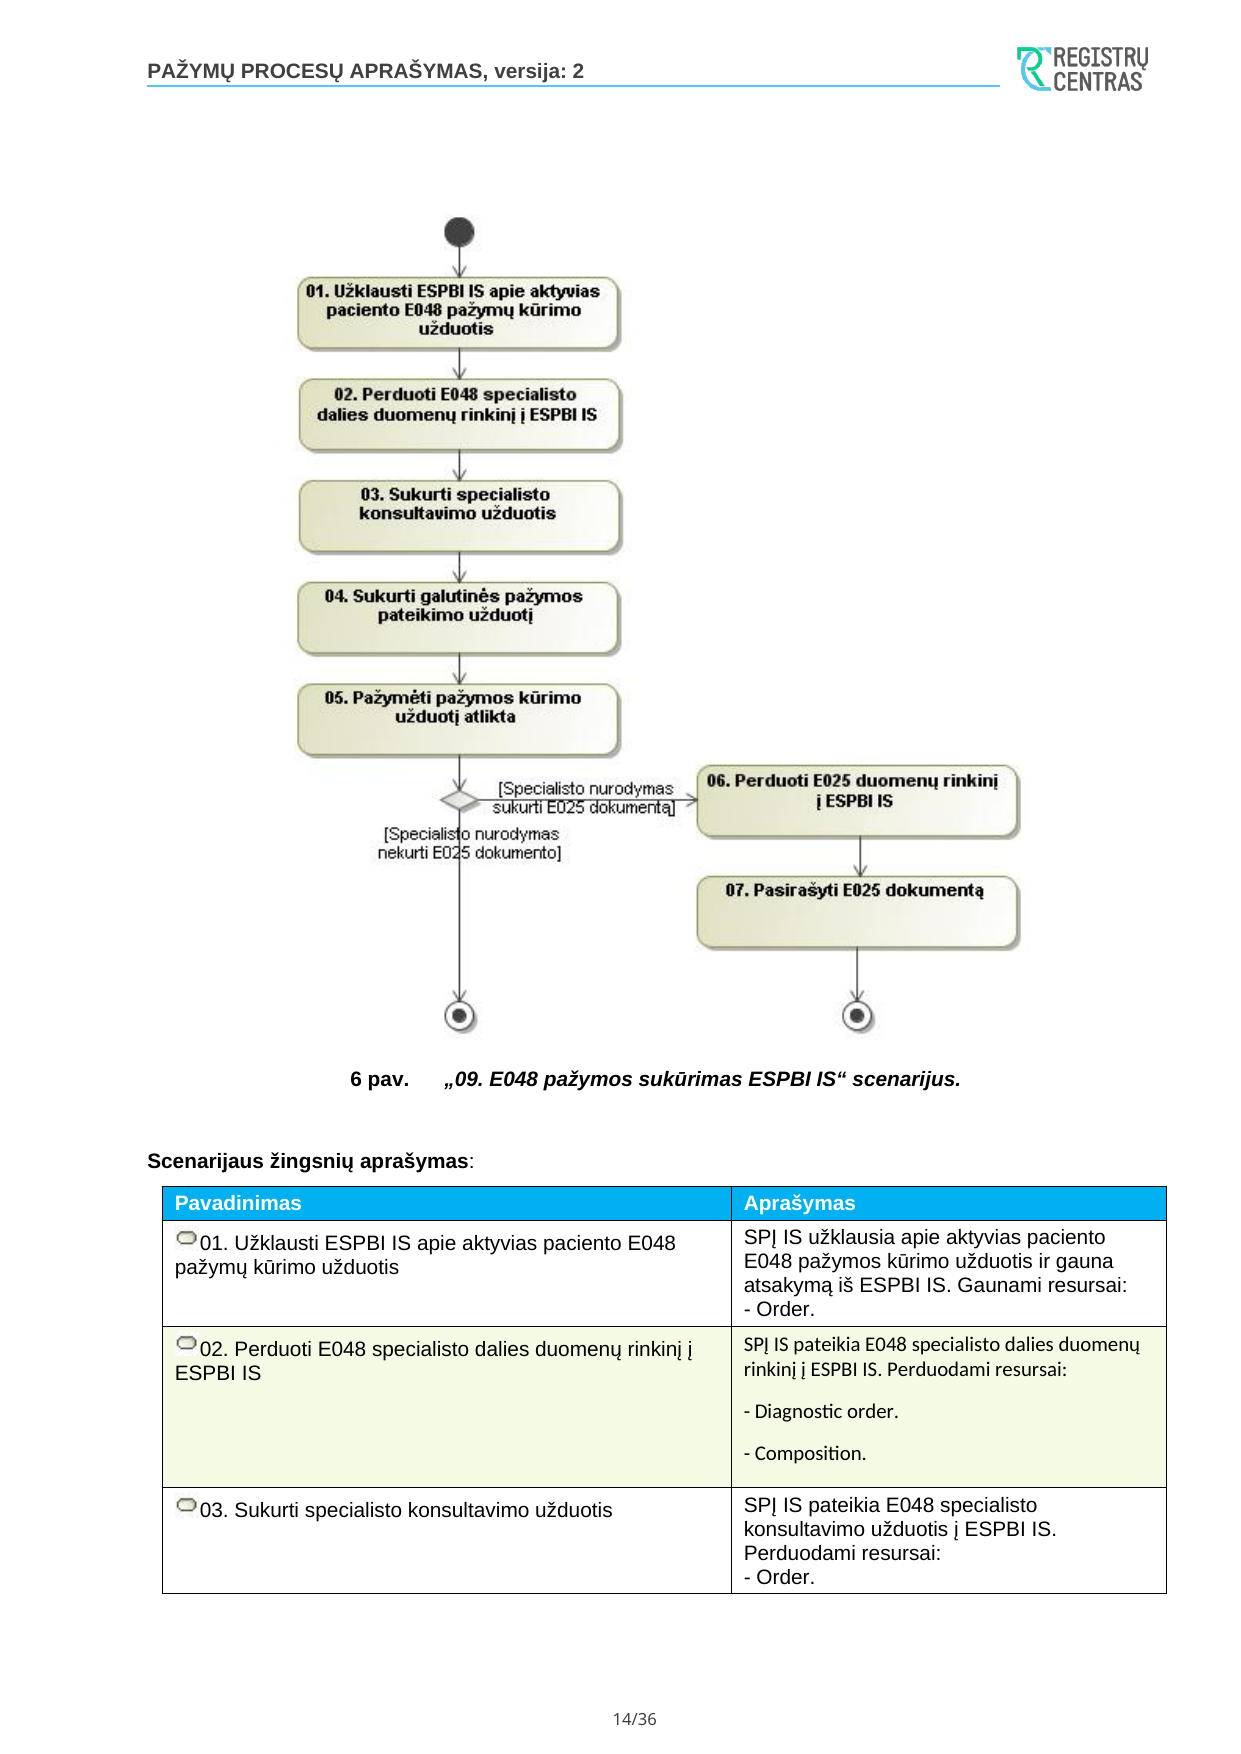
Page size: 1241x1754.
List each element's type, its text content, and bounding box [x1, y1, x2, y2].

table_cell 02. Perduoti E048 specialisto dalies duomenų rinkinį į ESPBI IS [163, 1327, 731, 1487]
table_cell 03. Sukurti specialisto konsultavimo užduotis [163, 1488, 731, 1593]
picture [174, 1225, 200, 1251]
text „09. E048 pažymos sukūrimas ESPBI IS“ scenarijus. [147, 1067, 1167, 1091]
table_header Aprašymas [732, 1187, 1166, 1220]
table_cell SPĮ IS pateikia E048 specialisto dalies duomenų rinkinį į ESPBI IS. Perduodami resursai: - Diagnostic order. - Composition. [732, 1327, 1166, 1487]
table_header Pavadinimas [163, 1187, 731, 1220]
picture [174, 1331, 200, 1356]
text Scenarijaus žingsnių aprašymas: [147, 1149, 1167, 1173]
picture [1016, 45, 1149, 92]
table_cell SPĮ IS užklausia apie aktyvias paciento E048 pažymos kūrimo užduotis ir gauna atsakymą iš ESPBI IS. Gaunami resursai: - Order. [732, 1221, 1166, 1326]
picture [282, 202, 1032, 1045]
picture [174, 1492, 200, 1518]
table_cell 01. Užklausti ESPBI IS apie aktyvias paciento E048 pažymų kūrimo užduotis [163, 1221, 731, 1326]
table_cell SPĮ IS pateikia E048 specialisto konsultavimo užduotis į ESPBI IS. Perduodami resursai: - Order. [732, 1488, 1166, 1593]
